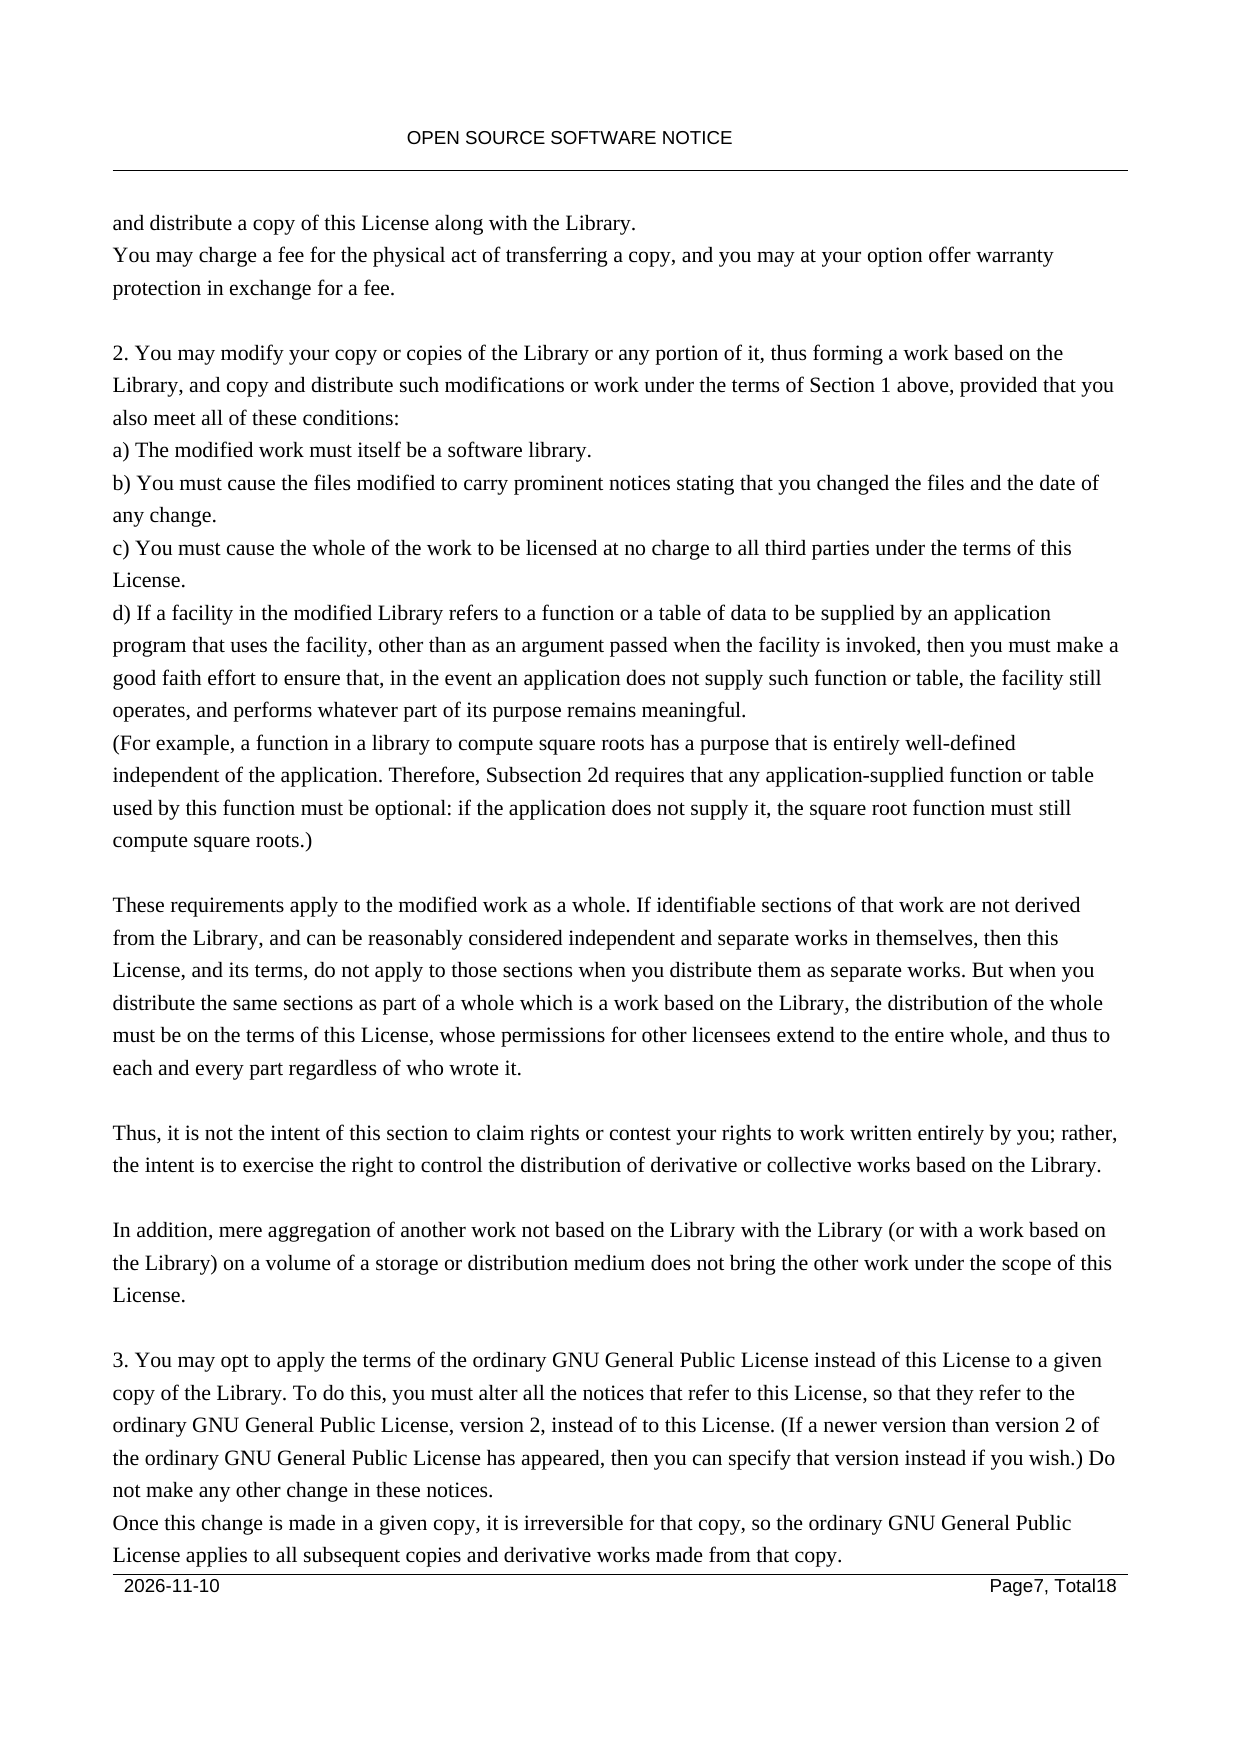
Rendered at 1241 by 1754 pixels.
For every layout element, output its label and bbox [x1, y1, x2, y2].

text [112, 206, 1128, 1571]
